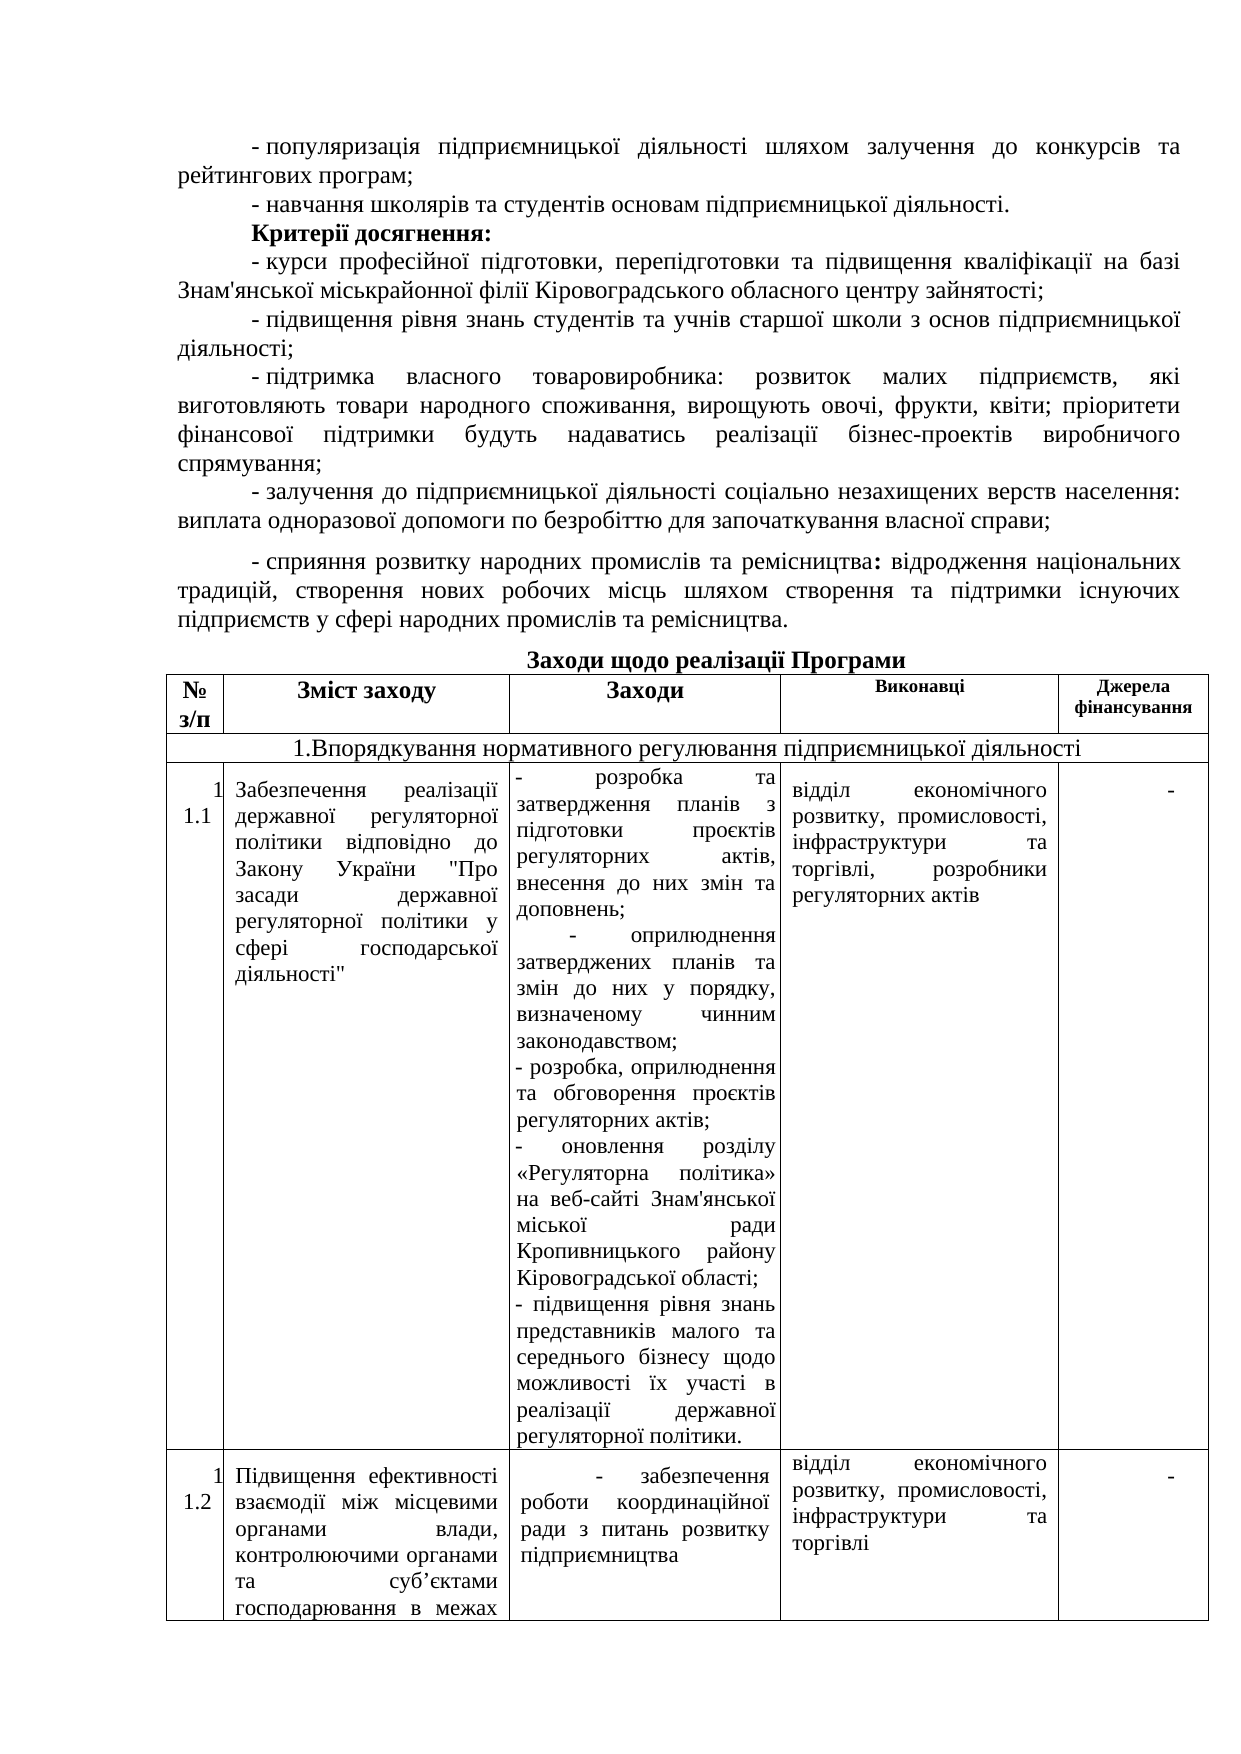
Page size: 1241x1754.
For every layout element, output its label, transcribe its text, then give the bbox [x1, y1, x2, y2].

table_cell 1 1.2 [167, 1450, 223, 1620]
table_cell 1.Впорядкування нормативного регулювання підприємницької діяльності [167, 734, 1208, 762]
table_header Зміст заходу [224, 675, 509, 732]
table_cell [781, 1450, 1058, 1620]
text Критерії досягнення: [177, 218, 1181, 246]
table_cell 1 1.1 [167, 763, 223, 1448]
text - сприяння розвитку народних промислів та ремісництва: відродження національних традицій, створення нових робочих місць шляхом створення та підтримки існуючих підприємств у сфері народних промислів та ремісництва. [177, 546, 1181, 633]
text - підвищення рівня знань студентів та учнів старшої школи з основ підприємницької діяльності; [177, 304, 1181, 361]
table_cell відділ економічного розвитку, промисловості, інфраструктури та торгівлі, розробники регуляторних актів [781, 763, 1058, 1448]
text - підтримка власного товаровиробника: розвиток малих підприємств, які виготовляють товари народного споживання, вирощують овочі, фрукти, квіти; пріоритети фінансової підтримки будуть надаватись реалізації бізнес-проектів виробничого спрямування; [177, 361, 1181, 476]
table_cell - розробка та затвердження планів з підготовки проєктів регуляторних актів, внесення до них змін та доповнень; - оприлюднення затверджених планів та змін до них у порядку, визначеному чинним законодавством; - розробка, оприлюднення та обговорення проєктів регуляторних актів; - оновлення розділу «Регуляторна політика» на веб-сайті Знам'янської міської ради Кропивницького району Кіровоградської області; - підвищення рівня знань представників малого та середнього бізнесу щодо можливості їх участі в реалізації державної регуляторної політики. [510, 763, 780, 1448]
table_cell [510, 1450, 780, 1620]
table_header Виконавці [781, 675, 1058, 732]
table_cell Забезпечення реалізації державної регуляторної політики відповідно до Закону України "Про засади державної регуляторної політики у сфері господарської діяльності" [224, 763, 509, 1448]
table_header № з/п [167, 675, 223, 732]
text - навчання школярів та студентів основам підприємницької діяльності. [177, 189, 1181, 218]
table_header Заходи [510, 675, 780, 732]
text - курси професійної підготовки, перепідготовки та підвищення кваліфікації на базі Знам'янської міськрайонної філії Кіровоградського обласного центру зайнятості; [177, 246, 1181, 304]
table_cell - [1059, 763, 1208, 1448]
table_header Джерела фінансування [1059, 675, 1208, 732]
table_cell - [1059, 1450, 1208, 1620]
text Заходи щодо реалізації Програми [177, 645, 1181, 674]
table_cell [224, 1450, 509, 1620]
text - залучення до підприємницької діяльності соціально незахищених верств населення: виплата одноразової допомоги по безробіттю для започаткування власної справи; [177, 476, 1181, 534]
text - популяризація підприємницької діяльності шляхом залучення до конкурсів та рейтингових програм; [177, 131, 1181, 189]
